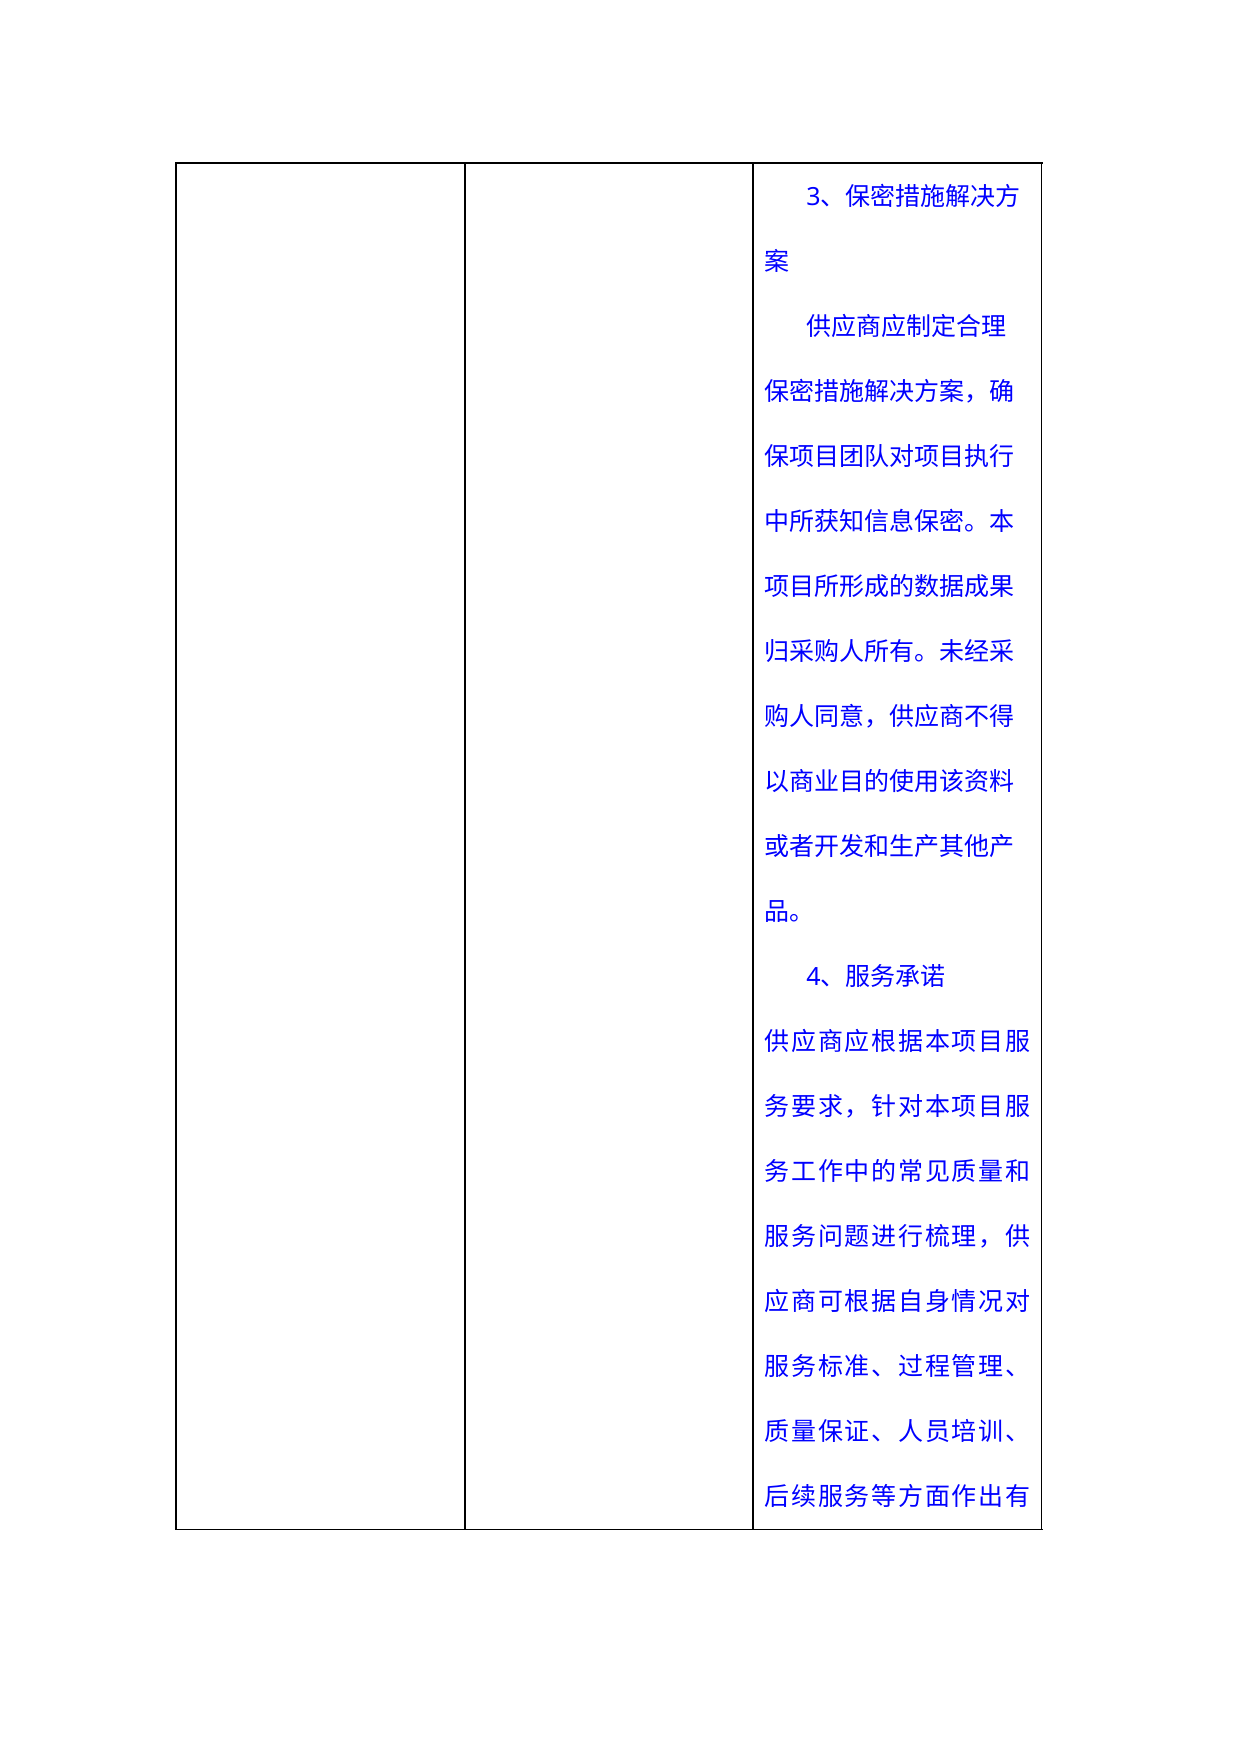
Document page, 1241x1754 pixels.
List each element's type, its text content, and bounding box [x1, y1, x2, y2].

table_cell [754, 164, 1041, 1528]
table_cell 1 [177, 164, 464, 1528]
table_cell [466, 164, 752, 1528]
